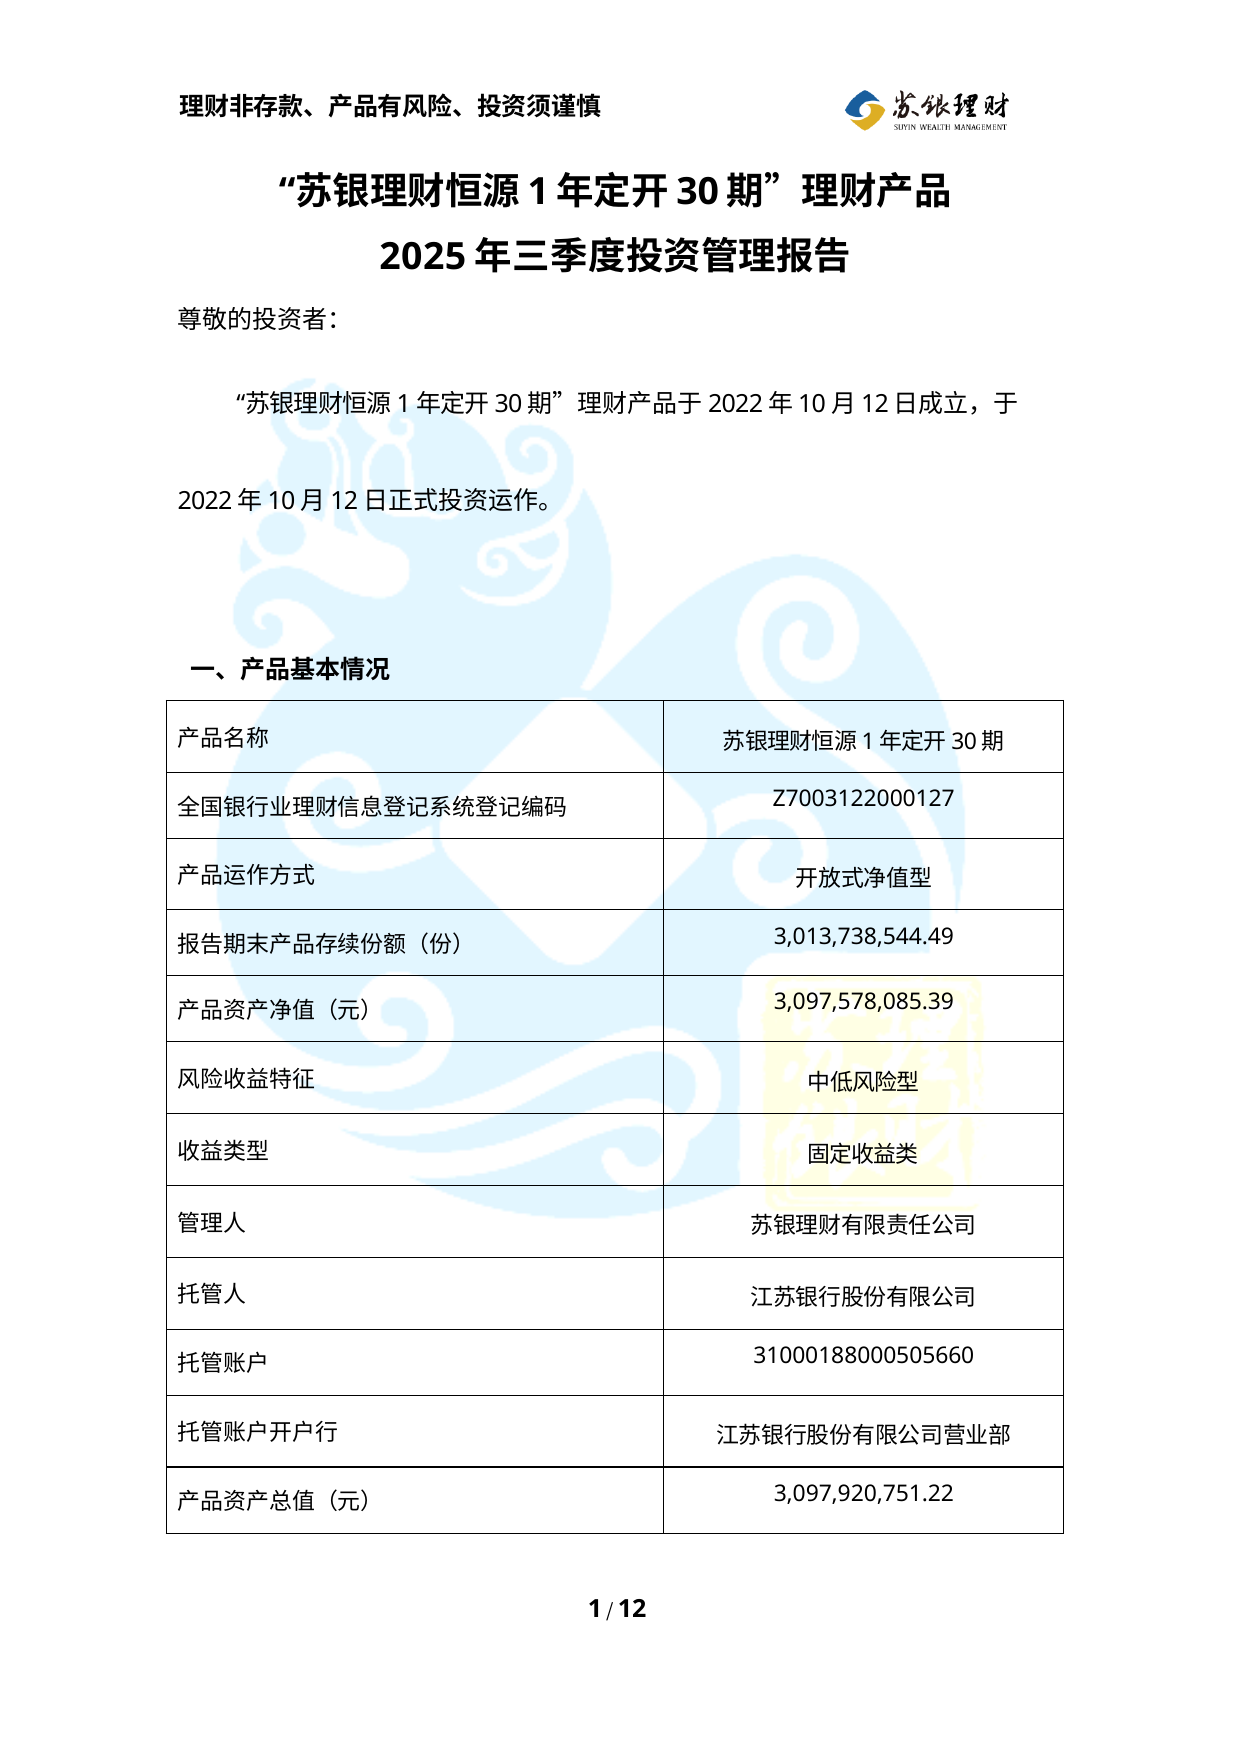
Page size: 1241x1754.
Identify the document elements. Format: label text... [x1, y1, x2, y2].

text “苏银理财恒源1年定开30期”理财产品 [177, 156, 1053, 221]
subtitle 一、产品基本情况 [190, 635, 1053, 700]
table_cell 产品资产净值（元） [167, 976, 663, 1041]
table_cell 3,013,738,544.49 [664, 910, 1063, 975]
table_cell 托管人 [167, 1258, 663, 1328]
table_cell 江苏银行股份有限公司营业部 [664, 1396, 1063, 1466]
picture [820, 72, 1039, 143]
table_cell 固定收益类 [664, 1114, 1063, 1185]
text 2025年三季度投资管理报告 [177, 221, 1053, 286]
table_cell 报告期末产品存续份额（份） [167, 910, 663, 975]
table_cell 3,097,920,751.22 [664, 1468, 1063, 1532]
table_cell Z7003122000127 [664, 773, 1063, 838]
table_cell 产品运作方式 [167, 839, 663, 909]
table_header 苏银理财恒源1年定开30期 [664, 701, 1063, 772]
table_cell 管理人 [167, 1186, 663, 1257]
table_cell 产品资产总值（元） [167, 1468, 663, 1532]
table_cell 31000188000505660 [664, 1330, 1063, 1394]
table_header 产品名称 [167, 701, 663, 772]
table_cell 托管账户开户行 [167, 1396, 663, 1466]
text 尊敬的投资者： [177, 286, 1053, 351]
table_cell 中低风险型 [664, 1042, 1063, 1113]
table_cell 全国银行业理财信息登记系统登记编码 [167, 773, 663, 838]
text “苏银理财恒源1年定开30期”理财产品于 2022年10月12日成立，于2022年10月12日正式投资运作。 [177, 369, 1053, 531]
table_cell 江苏银行股份有限公司 [664, 1258, 1063, 1328]
table_cell 苏银理财有限责任公司 [664, 1186, 1063, 1257]
table_cell 收益类型 [167, 1114, 663, 1185]
table_cell 3,097,578,085.39 [664, 976, 1063, 1041]
table_cell 托管账户 [167, 1330, 663, 1394]
table_cell 风险收益特征 [167, 1042, 663, 1113]
table_cell 开放式净值型 [664, 839, 1063, 909]
